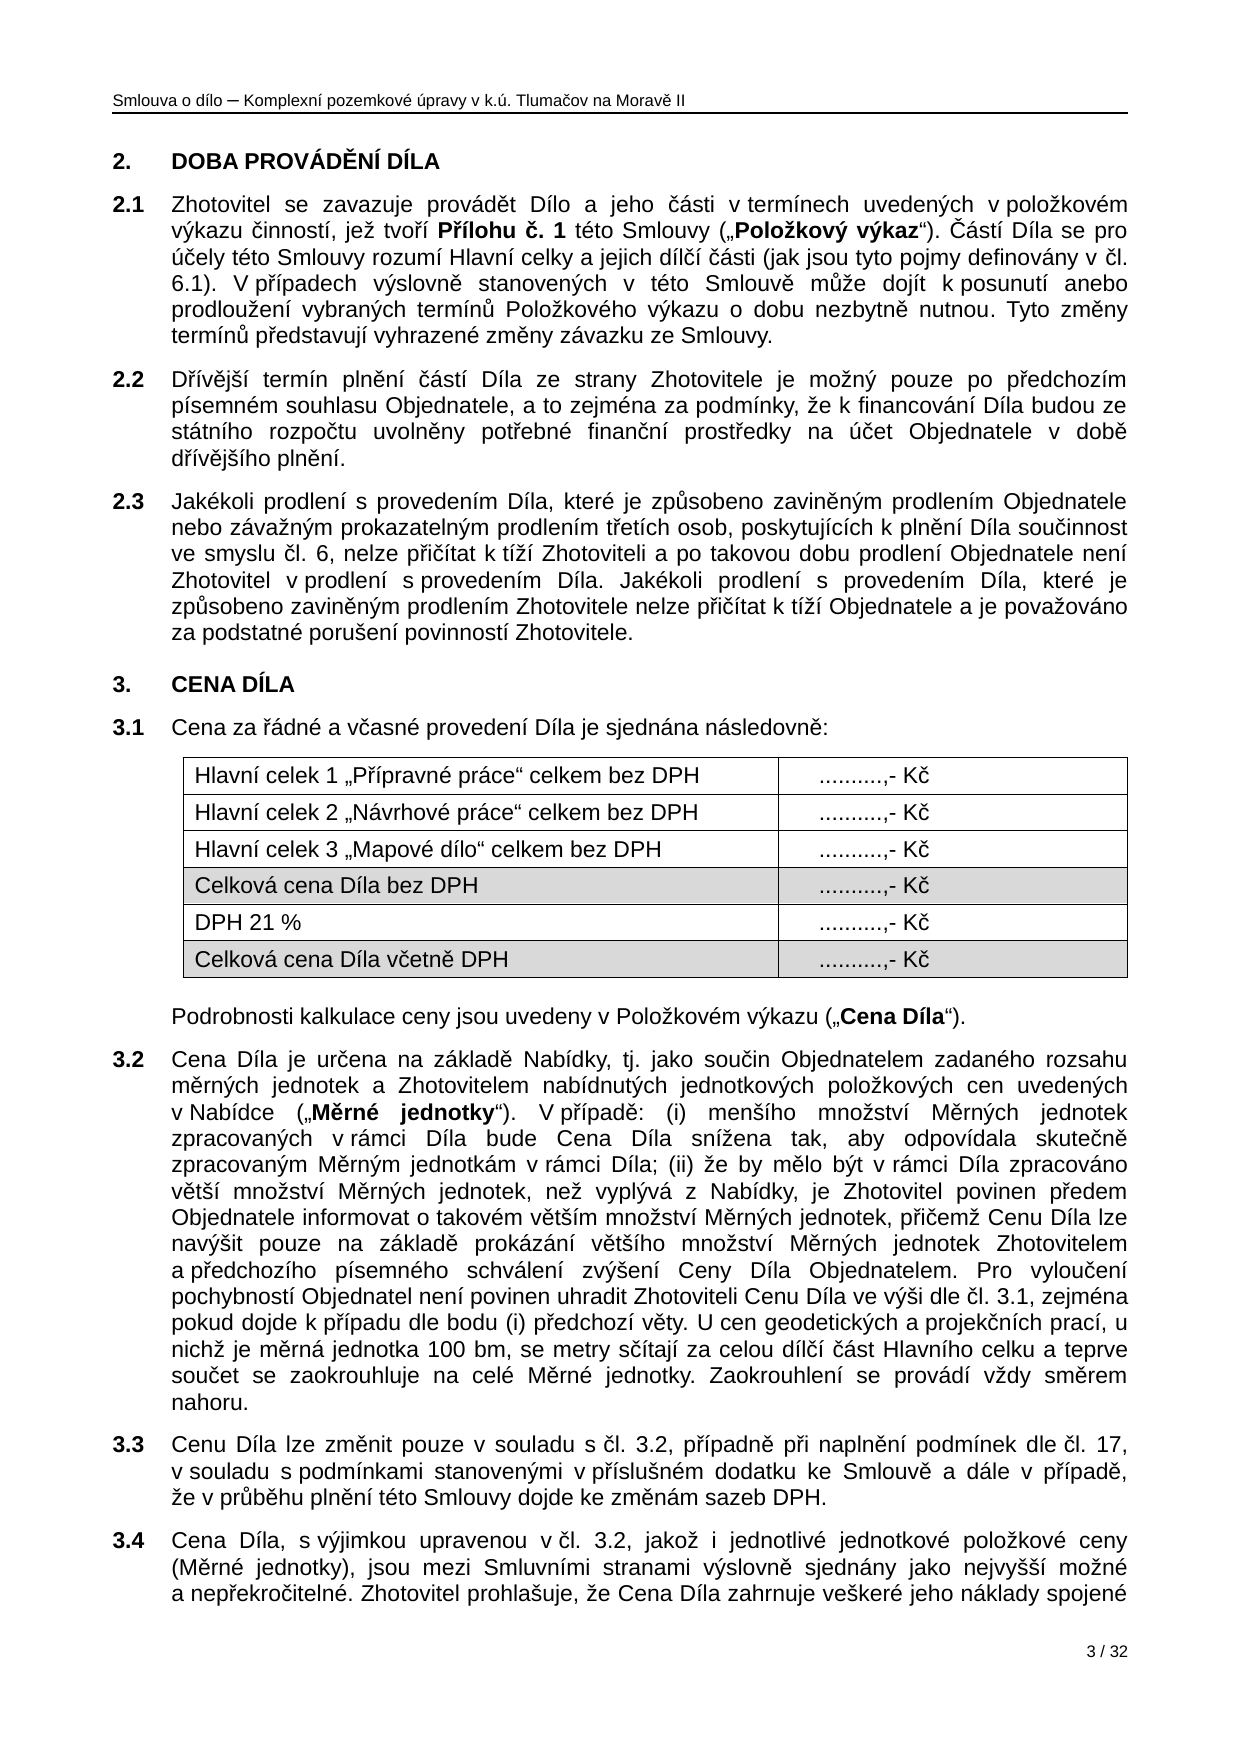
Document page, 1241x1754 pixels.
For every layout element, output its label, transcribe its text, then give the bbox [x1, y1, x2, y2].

text Zhotovitel se zavazuje provádět Dílo a jeho části v termínech uvedených v položkovém výkazu činností, jež tvoří Přílohu č. 1 této Smlouvy („Položkový výkaz“). Částí Díla se pro účely této Smlouvy rozumí Hlavní celky a jejich dílčí části (jak jsou tyto pojmy definovány v čl. 6.1). V případech výslovně stanovených v této Smlouvě může dojít k posunutí anebo prodloužení vybraných termínů Položkového výkazu o dobu nezbytně nutnou. Tyto změny termínů představují vyhrazené změny závazku ze Smlouvy. [112, 191, 1128, 349]
table_header Hlavní celek 1 „Přípravné práce“ celkem bez DPH [184, 758, 778, 793]
text Dřívější termín plnění částí Díla ze strany Zhotovitele je možný pouze po předchozím písemném souhlasu Objednatele, a to zejména za podmínky, že k financování Díla budou ze státního rozpočtu uvolněny potřebné finanční prostředky na účet Objednatele v době dřívějšího plnění. [112, 366, 1128, 471]
list Podrobnosti kalkulace ceny jsou uvedeny v Položkovém výkazu („Cena Díla“). [171, 1003, 1128, 1029]
text Cena Díla je určena na základě Nabídky, tj. jako součin Objednatelem zadaného rozsahu měrných jednotek a Zhotovitelem nabídnutých jednotkových položkových cen uvedených v Nabídce („Měrné jednotky“). V případě: (i) menšího množství Měrných jednotek zpracovaných v rámci Díla bude Cena Díla snížena tak, aby odpovídala skutečně zpracovaným Měrným jednotkám v rámci Díla; (ii) že by mělo být v rámci Díla zpracováno větší množství Měrných jednotek, než vyplývá z Nabídky, je Zhotovitel povinen předem Objednatele informovat o takovém větším množství Měrných jednotek, přičemž Cenu Díla lze navýšit pouze na základě prokázání většího množství Měrných jednotek Zhotovitelem a předchozího písemného schválení zvýšení Ceny Díla Objednatelem. Pro vyloučení pochybností Objednatel není povinen uhradit Zhotoviteli Cenu Díla ve výši dle čl. 3.1, zejména pokud dojde k případu dle bodu (i) předchozí věty. U cen geodetických a projekčních prací, u nichž je měrná jednotka 100 bm, se metry sčítají za celou dílčí část Hlavního celku a teprve součet se zaokrouhluje na celé Měrné jednotky. Zaokrouhlení se provádí vždy směrem nahoru. [112, 1046, 1128, 1415]
text Jakékoli prodlení s provedením Díla, které je způsobeno zaviněným prodlením Objednatele nebo závažným prokazatelným prodlením třetích osob, poskytujících k plnění Díla součinnost ve smyslu čl. 6, nelze přičítat k tíží Zhotoviteli a po takovou dobu prodlení Objednatele není Zhotovitel v prodlení s provedením Díla. Jakékoli prodlení s provedením Díla, které je způsobeno zaviněným prodlením Zhotovitele nelze přičítat k tíží Objednatele a je považováno za podstatné porušení povinností Zhotovitele. [112, 488, 1128, 646]
table_cell Celková cena Díla včetně DPH [184, 941, 778, 977]
text Cena díla [112, 671, 1128, 697]
text Cenu Díla lze změnit pouze v souladu s čl. 3.2, případně při naplnění podmínek dle čl. 17, v souladu s podmínkami stanovenými v příslušném dodatku ke Smlouvě a dále v případě, že v průběhu plnění této Smlouvy dojde ke změnám sazeb DPH. [112, 1431, 1128, 1511]
text Doba PROVÁDĚNÍ díla [112, 148, 1128, 174]
table_cell ..........,- Kč [779, 905, 1127, 940]
table_cell Hlavní celek 3 „Mapové dílo“ celkem bez DPH [184, 831, 778, 867]
table_cell Hlavní celek 2 „Návrhové práce“ celkem bez DPH [184, 795, 778, 830]
text Cena za řádné a včasné provedení Díla je sjednána následovně: [112, 714, 1128, 740]
table_cell ..........,- Kč [779, 795, 1127, 830]
table_cell ..........,- Kč [779, 941, 1127, 977]
table_cell ..........,- Kč [779, 868, 1127, 903]
table_cell ..........,- Kč [779, 831, 1127, 867]
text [112, 1527, 1128, 1606]
table_header ..........,- Kč [779, 758, 1127, 793]
table_cell DPH 21 % [184, 905, 778, 940]
table_cell Celková cena Díla bez DPH [184, 868, 778, 903]
